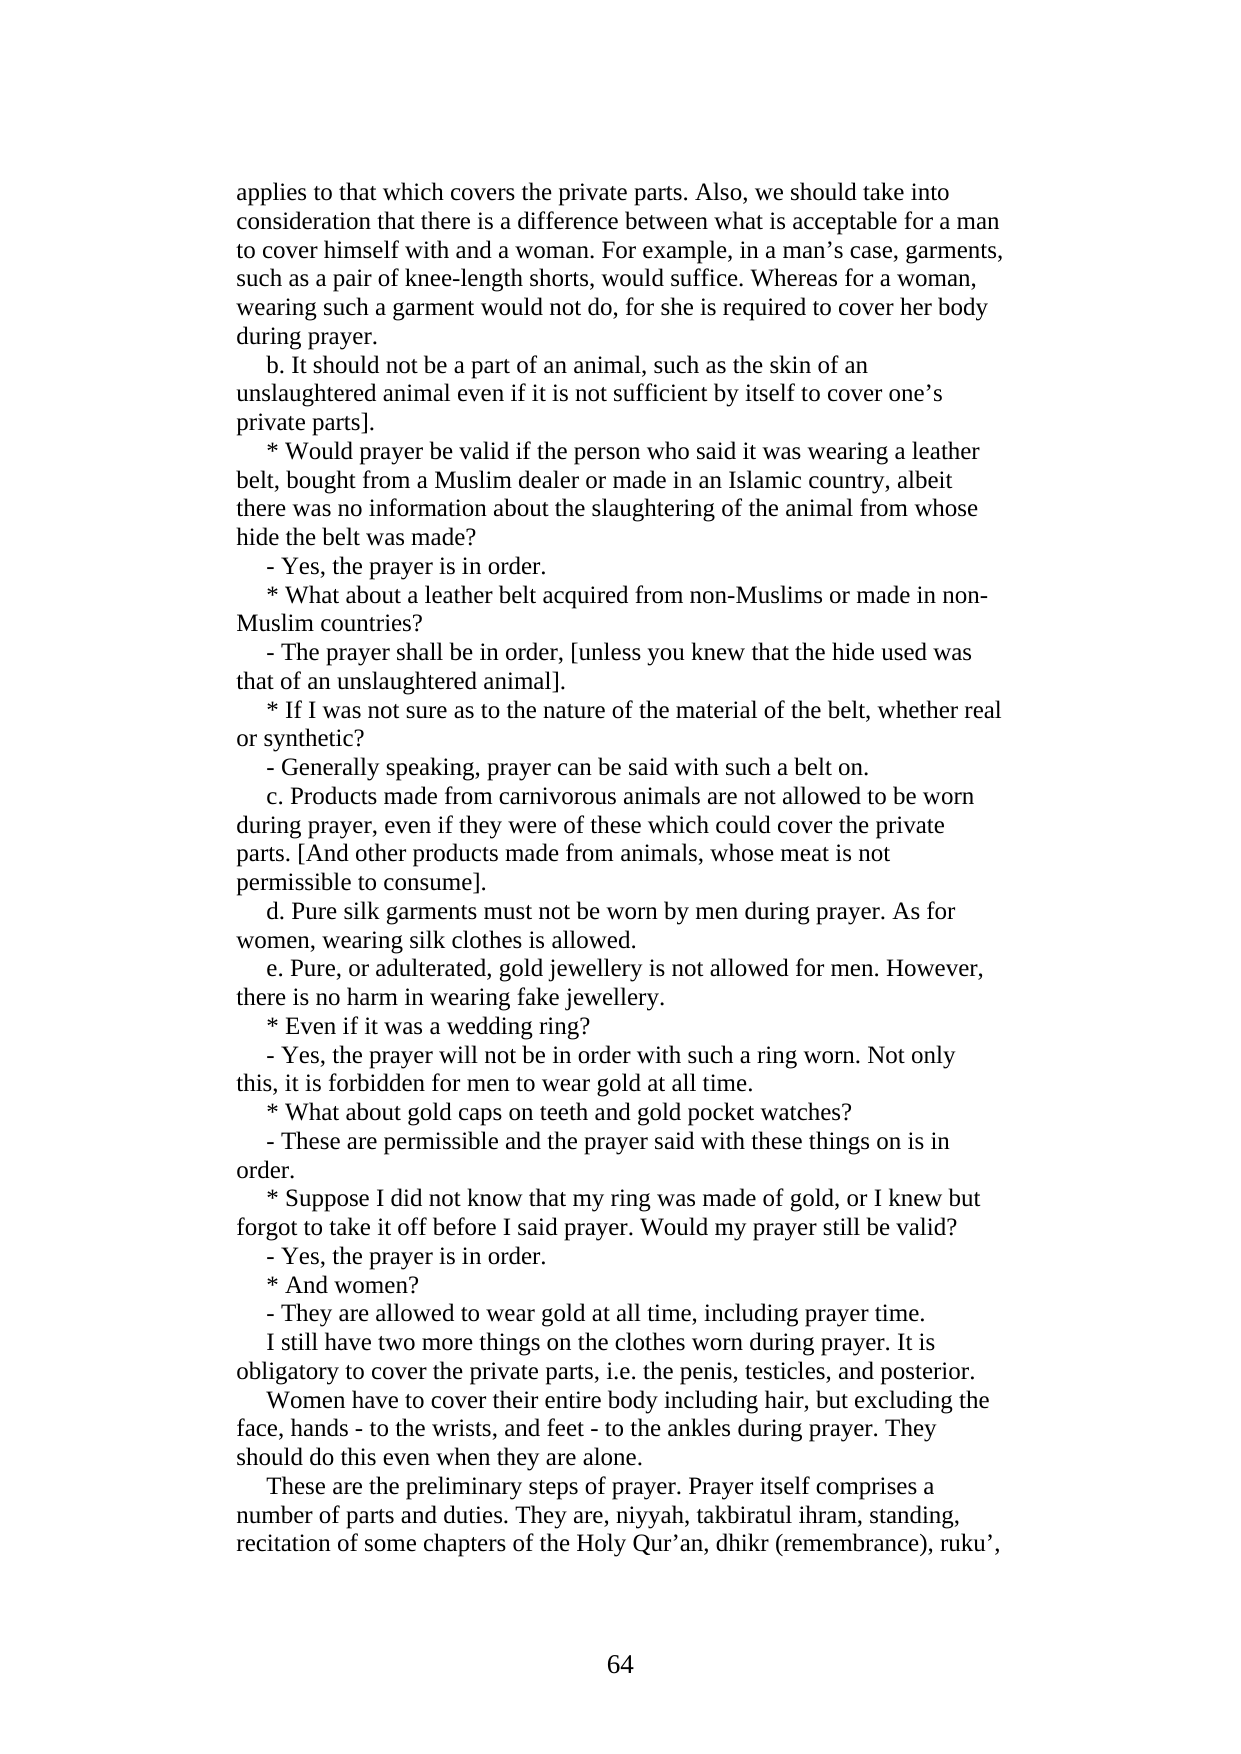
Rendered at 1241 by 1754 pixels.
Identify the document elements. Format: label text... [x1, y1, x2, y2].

text * What about gold caps on teeth and gold pocket watches? [236, 1097, 1004, 1126]
text * Would prayer be valid if the person who said it was wearing a leather belt, bought from a Muslim dealer or made in an Islamic country, albeit there was no information about the slaughtering of the animal from whose hide the belt was made? [236, 436, 1004, 551]
text - Generally speaking, prayer can be said with such a belt on. [236, 752, 1004, 781]
text * If I was not sure as to the nature of the material of the belt, whether real or synthetic? [236, 695, 1004, 752]
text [236, 177, 1004, 350]
text * Even if it was a wedding ring? [236, 1011, 1004, 1040]
text - Yes, the prayer will not be in order with such a ring worn. Not only this, it is forbidden for men to wear gold at all time. [236, 1040, 1004, 1097]
text Women have to cover their entire body including hair, but excluding the face, hands - to the wrists, and feet - to the ankles during prayer. They should do this even when they are alone. [236, 1385, 1004, 1471]
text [236, 1471, 1004, 1557]
text - These are permissible and the prayer said with these things on is in order. [236, 1126, 1004, 1183]
text I still have two more things on the clothes worn during prayer. It is obligatory to cover the private parts, i.e. the penis, testicles, and posterior. [236, 1327, 1004, 1385]
text * What about a leather belt acquired from non-Muslims or made in non-Muslim countries? [236, 580, 1004, 637]
text - Yes, the prayer is in order. [236, 1241, 1004, 1270]
text - The prayer shall be in order, [unless you knew that the hide used was that of an unslaughtered animal]. [236, 637, 1004, 695]
text * Suppose I did not know that my ring was made of gold, or I knew but forgot to take it off before I said prayer. Would my prayer still be valid? [236, 1183, 1004, 1241]
text - They are allowed to wear gold at all time, including prayer time. [236, 1298, 1004, 1327]
text b. It should not be a part of an animal, such as the skin of an unslaughtered animal even if it is not sufficient by itself to cover one’s private parts]. [236, 350, 1004, 436]
text * And women? [236, 1270, 1004, 1298]
text - Yes, the prayer is in order. [236, 551, 1004, 580]
text e. Pure, or adulterated, gold jewellery is not allowed for men. However, there is no harm in wearing fake jewellery. [236, 953, 1004, 1011]
text c. Products made from carnivorous animals are not allowed to be worn during prayer, even if they were of these which could cover the private parts. [And other products made from animals, whose meat is not permissible to consume]. [236, 781, 1004, 896]
text d. Pure silk garments must not be worn by men during prayer. As for women, wearing silk clothes is allowed. [236, 896, 1004, 953]
